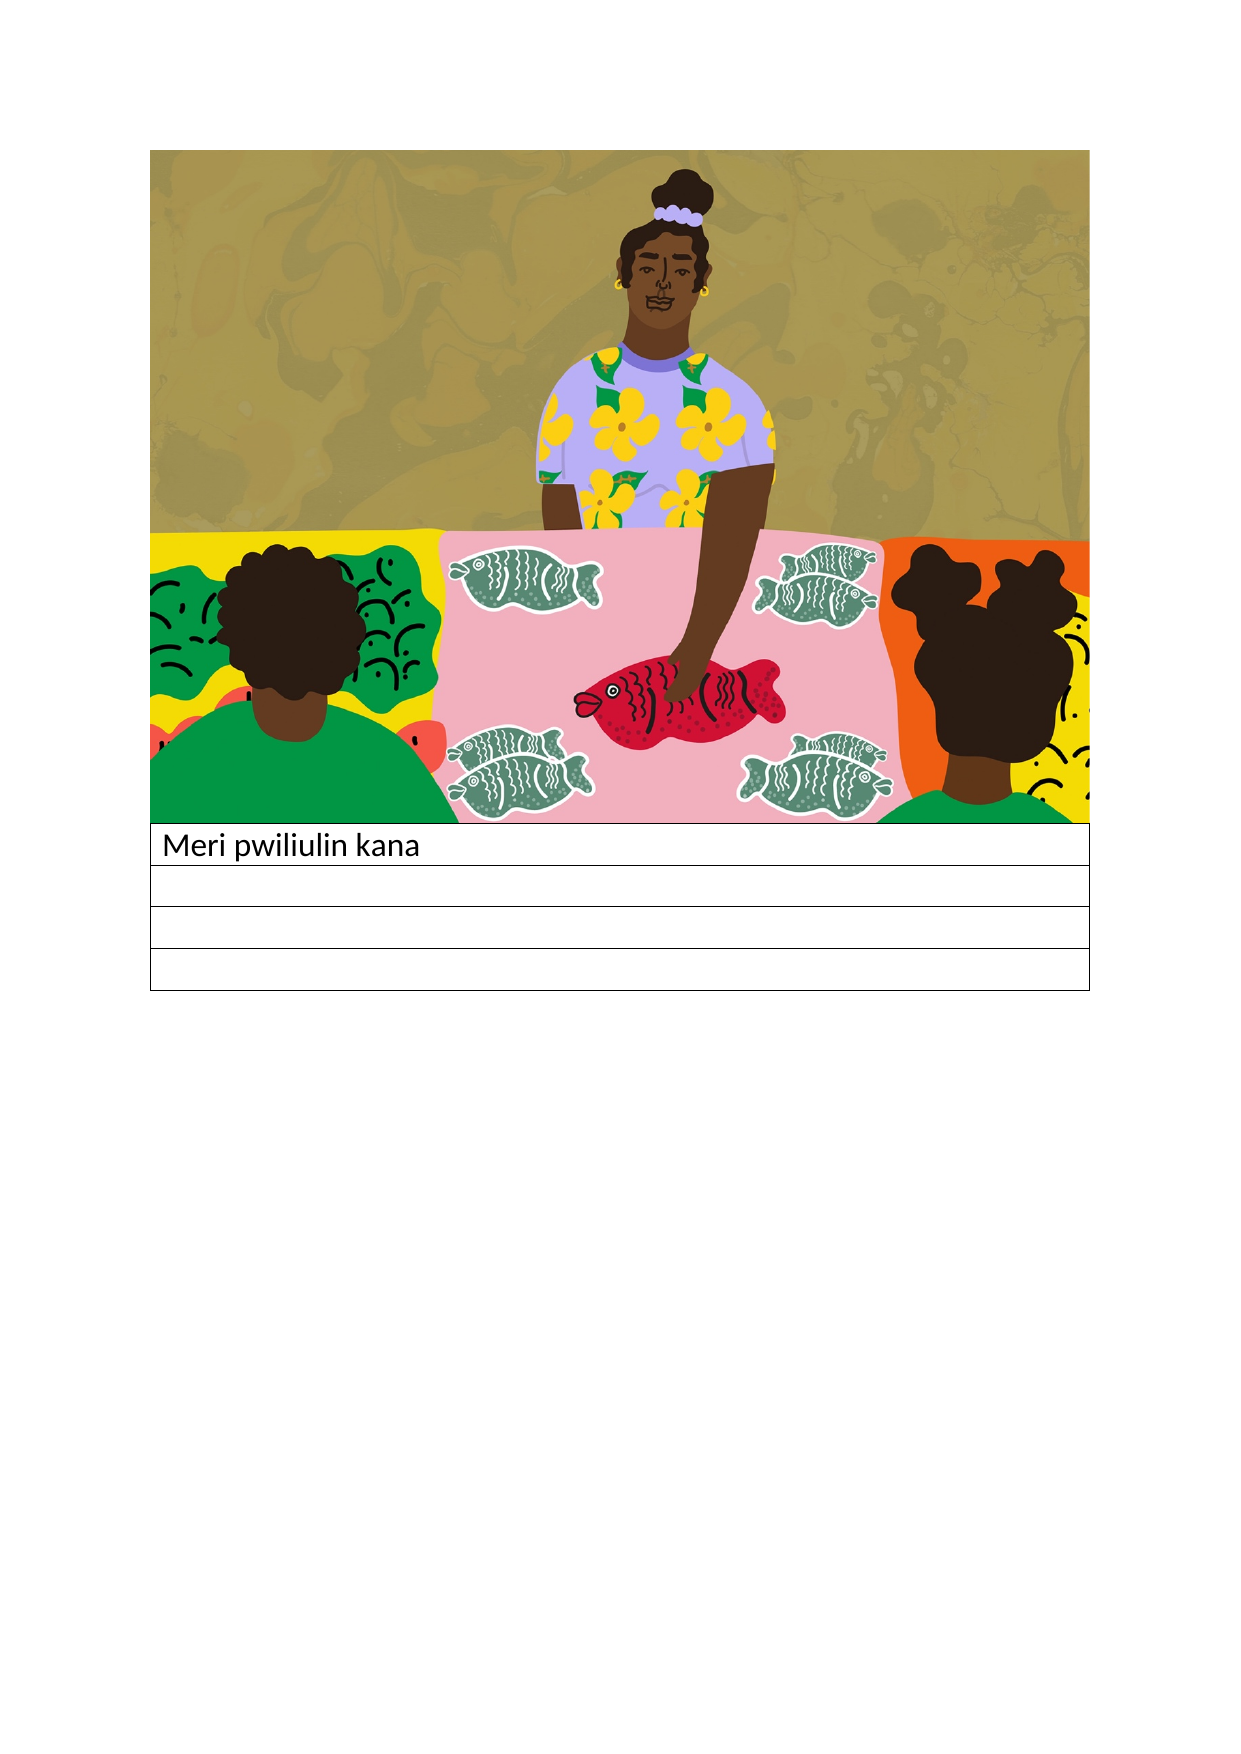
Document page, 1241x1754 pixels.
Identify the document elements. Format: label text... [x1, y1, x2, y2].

table_header Meri pwiliulin kana [151, 824, 1089, 864]
table_cell [151, 866, 1089, 906]
table_cell [151, 949, 1089, 990]
table_cell [151, 907, 1089, 948]
picture [150, 150, 1090, 823]
